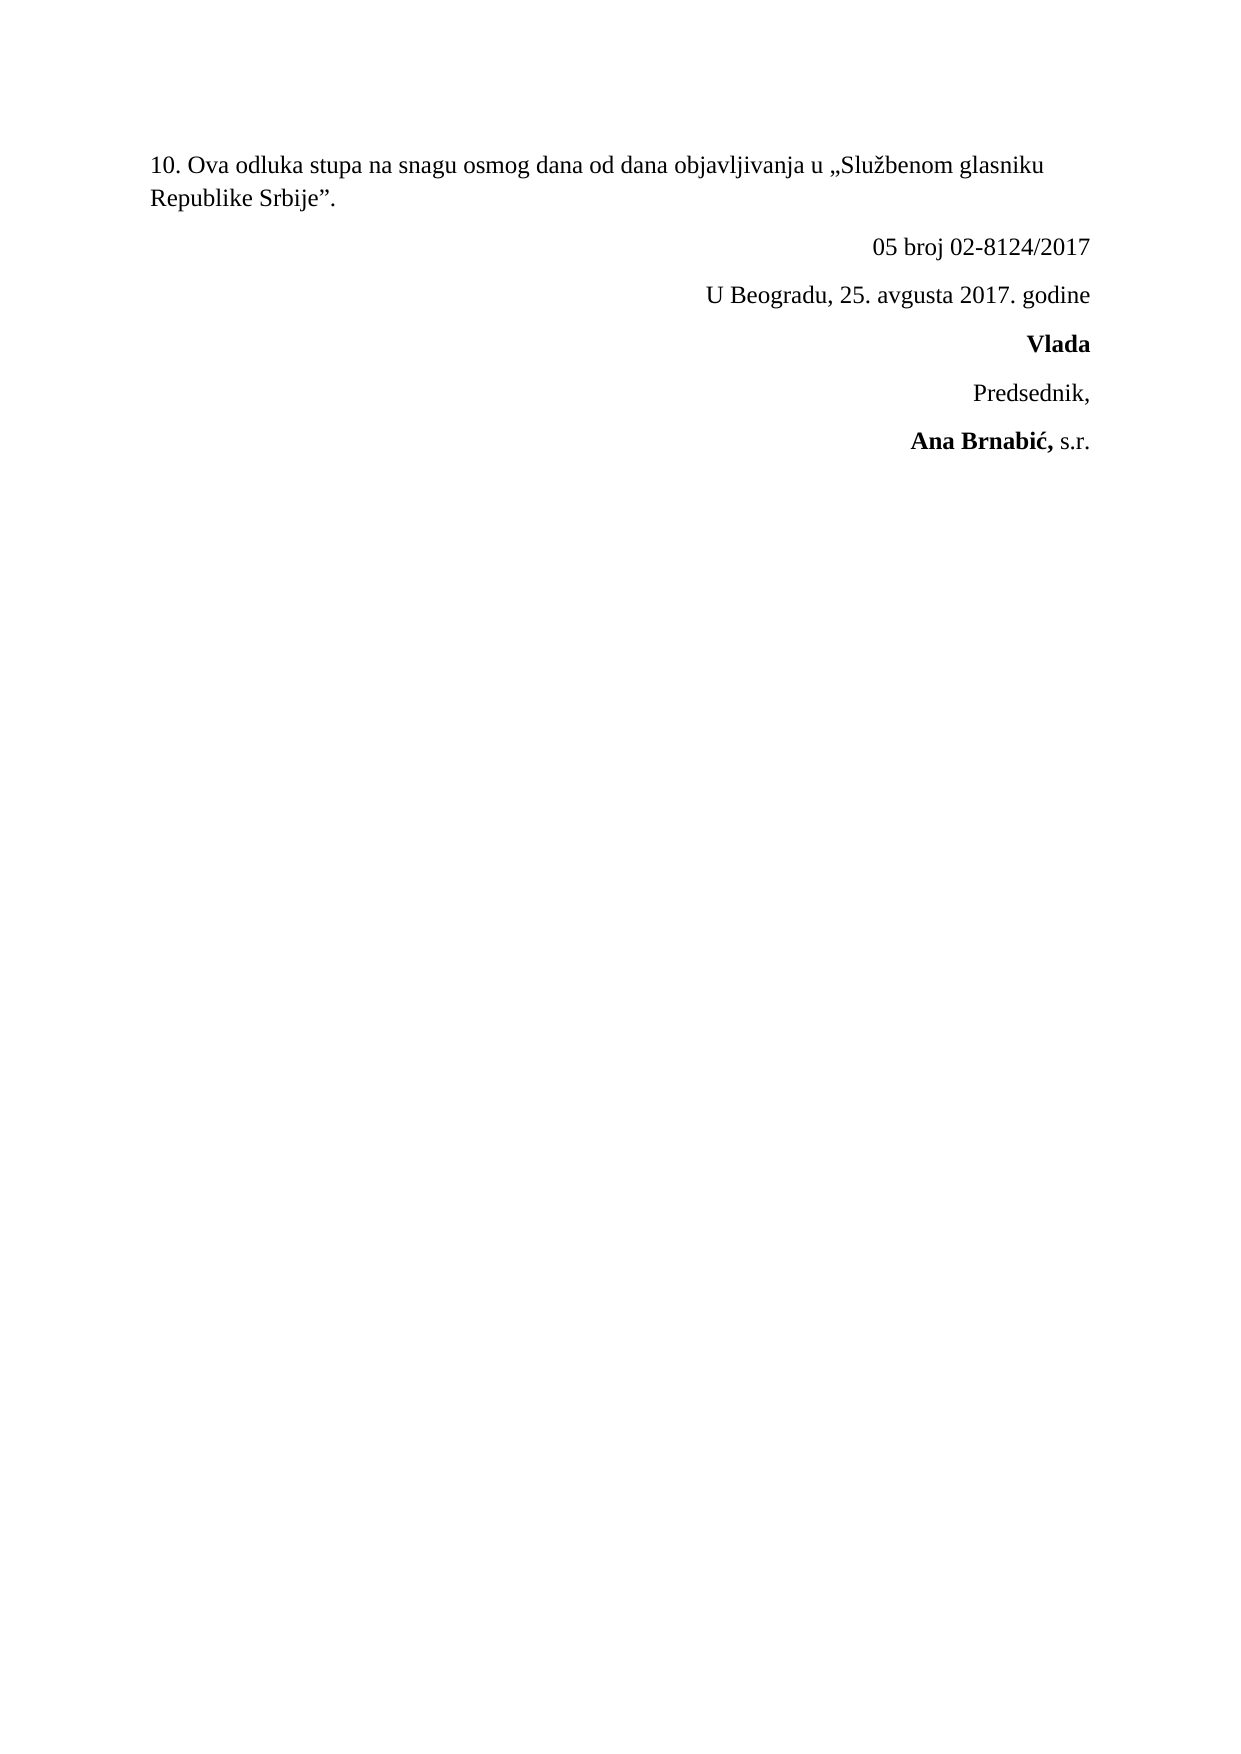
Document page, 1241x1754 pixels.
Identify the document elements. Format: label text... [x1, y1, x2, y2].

text Ana Brnabić, s.r. [150, 426, 1090, 455]
text Predsednik, [150, 378, 1090, 406]
text 10. Ova odluka stupa na snagu osmog dana od dana objavljivanja u „Službenom glasniku Republike Srbije”. [150, 150, 1090, 212]
text Vlada [150, 329, 1090, 358]
text U Beogradu, 25. avgusta 2017. godine [150, 280, 1090, 309]
text 05 broj 02-8124/2017 [150, 232, 1090, 260]
